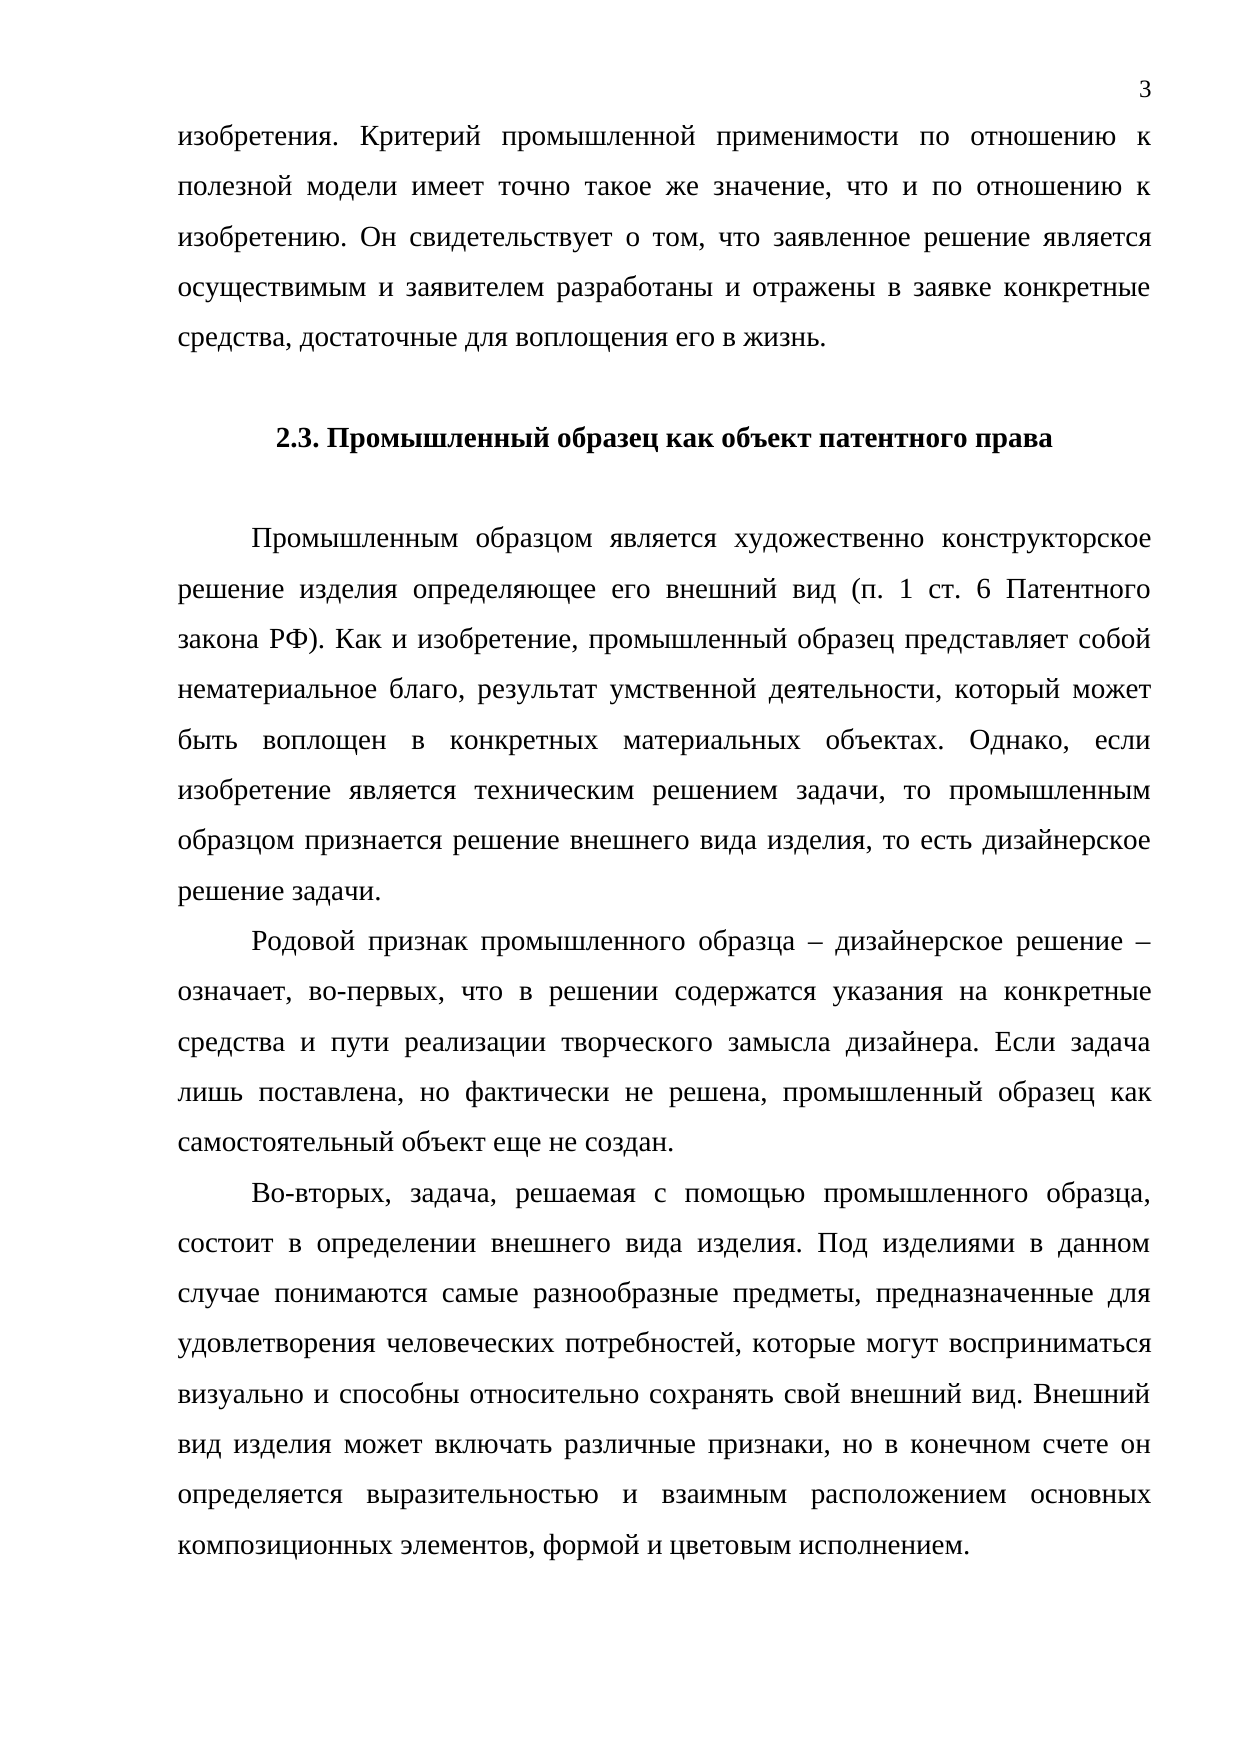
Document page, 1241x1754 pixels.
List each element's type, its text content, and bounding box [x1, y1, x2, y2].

text Во-вторых, задача, решаемая с помощью промышленного образца, состоит в определении внешнего вида изделия. Под изделиями в данном случае понимаются самые разнообразные предметы, предназначенные для удовлетворения человеческих потребностей, которые могут восприниматься визуально и способны относительно сохранять свой внешний вид. Внешний вид изделия может включать различные признаки, но в конечном счете он определяется выразительностью и взаимным расположением основных композиционных элементов, формой и цветовым исполнением. [177, 1175, 1152, 1560]
subtitle 2.3. Промышленный образец как объект патентного права [177, 420, 1152, 453]
text Родовой признак промышленного образца – дизайнерское решение – означает, во-первых, что в решении содержатся указания на конкретные средства и пути реализации творческого замысла дизайнера. Если задача лишь поставлена, но фактически не решена, промышленный образец как самостоятельный объект еще не создан. [177, 923, 1152, 1158]
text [177, 118, 1152, 353]
text Промышленным образцом является художественно конструкторское решение изделия определяющее его внешний вид (п. 1 ст. 6 Патентного закона РФ). Как и изобретение, промышленный образец представляет собой нематериальное благо, результат умственной деятельности, который может быть воплощен в конкретных материальных объектах. Однако, если изобретение является техническим решением задачи, то промышленным образцом признается решение внешнего вида изделия, то есть дизайнерское решение задачи. [177, 521, 1152, 906]
